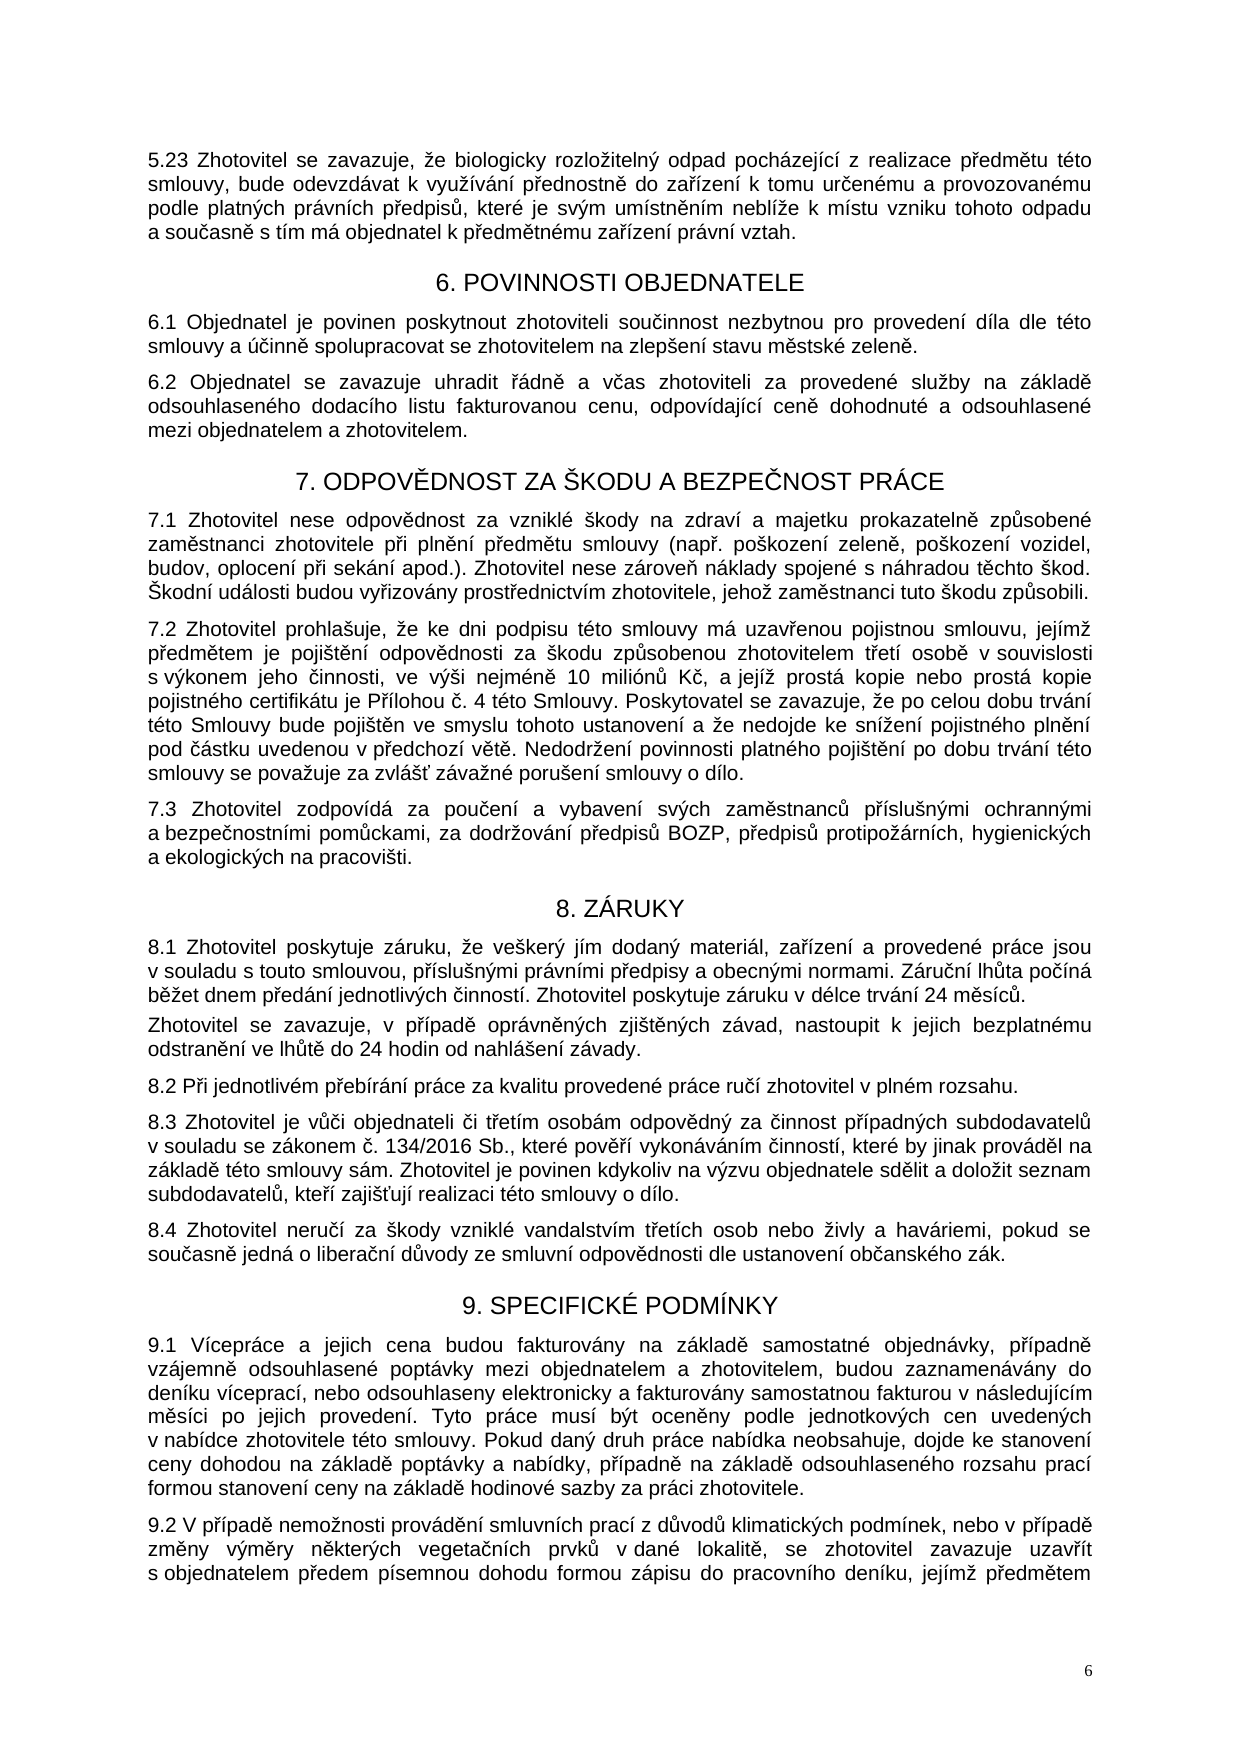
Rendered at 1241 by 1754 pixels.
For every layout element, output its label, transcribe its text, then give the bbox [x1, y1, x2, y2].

text 7.2 Zhotovitel prohlašuje, že ke dni podpisu této smlouvy má uzavřenou pojistnou smlouvu, jejímž předmětem je pojištění odpovědnosti za škodu způsobenou zhotovitelem třetí osobě v souvislosti s výkonem jeho činnosti, ve výši nejméně 10 miliónů Kč, a jejíž prostá kopie nebo prostá kopie pojistného certifikátu je Přílohou č. 4 této Smlouvy. Poskytovatel se zavazuje, že po celou dobu trvání této Smlouvy bude pojištěn ve smyslu tohoto ustanovení a že nedojde ke snížení pojistného plnění pod částku uvedenou v předchozí větě. Nedodržení povinnosti platného pojištění po dobu trvání této smlouvy se považuje za zvlášť závažné porušení smlouvy o dílo. [148, 617, 1093, 784]
text 9.1 Vícepráce a jejich cena budou fakturovány na základě samostatné objednávky, případně vzájemně odsouhlasené poptávky mezi objednatelem a zhotovitelem, budou zaznamenávány do deníku víceprací, nebo odsouhlaseny elektronicky a fakturovány samostatnou fakturou v následujícím měsíci po jejich provedení. Tyto práce musí být oceněny podle jednotkových cen uvedených v nabídce zhotovitele této smlouvy. Pokud daný druh práce nabídka neobsahuje, dojde ke stanovení ceny dohodou na základě poptávky a nabídky, případně na základě odsouhlaseného rozsahu prací formou stanovení ceny na základě hodinové sazby za práci zhotovitele. [148, 1332, 1093, 1500]
text 6.2 Objednatel se zavazuje uhradit řádně a včas zhotoviteli za provedené služby na základě odsouhlaseného dodacího listu fakturovanou cenu, odpovídající ceně dohodnuté a odsouhlasené mezi objednatelem a zhotovitelem. [148, 370, 1093, 442]
text 8.3 Zhotovitel je vůči objednateli či třetím osobám odpovědný za činnost případných subdodavatelů v souladu se zákonem č. 134/2016 Sb., které pověří vykonáváním činností, které by jinak prováděl na základě této smlouvy sám. Zhotovitel je povinen kdykoliv na výzvu objednatele sdělit a doložit seznam subdodavatelů, kteří zajišťují realizaci této smlouvy o dílo. [148, 1110, 1093, 1206]
text 8.1 Zhotovitel poskytuje záruku, že veškerý jím dodaný materiál, zařízení a provedené práce jsou v souladu s touto smlouvou, příslušnými právními předpisy a obecnými normami. Záruční lhůta počíná běžet dnem předání jednotlivých činností. Zhotovitel poskytuje záruku v délce trvání 24 měsíců. [148, 935, 1093, 1007]
text 9. SPECIFICKÉ PODMÍNKY [148, 1291, 1093, 1320]
text 6. POVINNOSTI OBJEDNATELE [148, 268, 1093, 297]
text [148, 1513, 1093, 1584]
text Zhotovitel se zavazuje, v případě oprávněných zjištěných závad, nastoupit k jejich bezplatnému odstranění ve lhůtě do 24 hodin od nahlášení závady. [148, 1013, 1093, 1061]
text 7. ODPOVĚDNOST ZA ŠKODU A BEZPEČNOST PRÁCE [148, 467, 1093, 496]
text 8. ZÁRUKY [148, 894, 1093, 922]
text 7.1 Zhotovitel nese odpovědnost za vzniklé škody na zdraví a majetku prokazatelně způsobené zaměstnanci zhotovitele při plnění předmětu smlouvy (např. poškození zeleně, poškození vozidel, budov, oplocení při sekání apod.). Zhotovitel nese zároveň náklady spojené s náhradou těchto škod. Škodní události budou vyřizovány prostřednictvím zhotovitele, jehož zaměstnanci tuto škodu způsobili. [148, 508, 1093, 604]
text 6.1 Objednatel je povinen poskytnout zhotoviteli součinnost nezbytnou pro provedení díla dle této smlouvy a účinně spolupracovat se zhotovitelem na zlepšení stavu městské zeleně. [148, 310, 1093, 358]
text 7.3 Zhotovitel zodpovídá za poučení a vybavení svých zaměstnanců příslušnými ochrannými a bezpečnostními pomůckami, za dodržování předpisů BOZP, předpisů protipožárních, hygienických a ekologických na pracovišti. [148, 797, 1093, 869]
text 8.2 Při jednotlivém přebírání práce za kvalitu provedené práce ručí zhotovitel v plném rozsahu. [148, 1073, 1093, 1097]
text 5.23 Zhotovitel se zavazuje, že biologicky rozložitelný odpad pocházející z realizace předmětu této smlouvy, bude odevzdávat k využívání přednostně do zařízení k tomu určenému a provozovanému podle platných právních předpisů, které je svým umístněním neblíže k místu vzniku tohoto odpadu a současně s tím má objednatel k předmětnému zařízení právní vztah. [148, 148, 1093, 243]
text 8.4 Zhotovitel neručí za škody vzniklé vandalstvím třetích osob nebo živly a haváriemi, pokud se současně jedná o liberační důvody ze smluvní odpovědnosti dle ustanovení občanského zák. [148, 1218, 1093, 1266]
